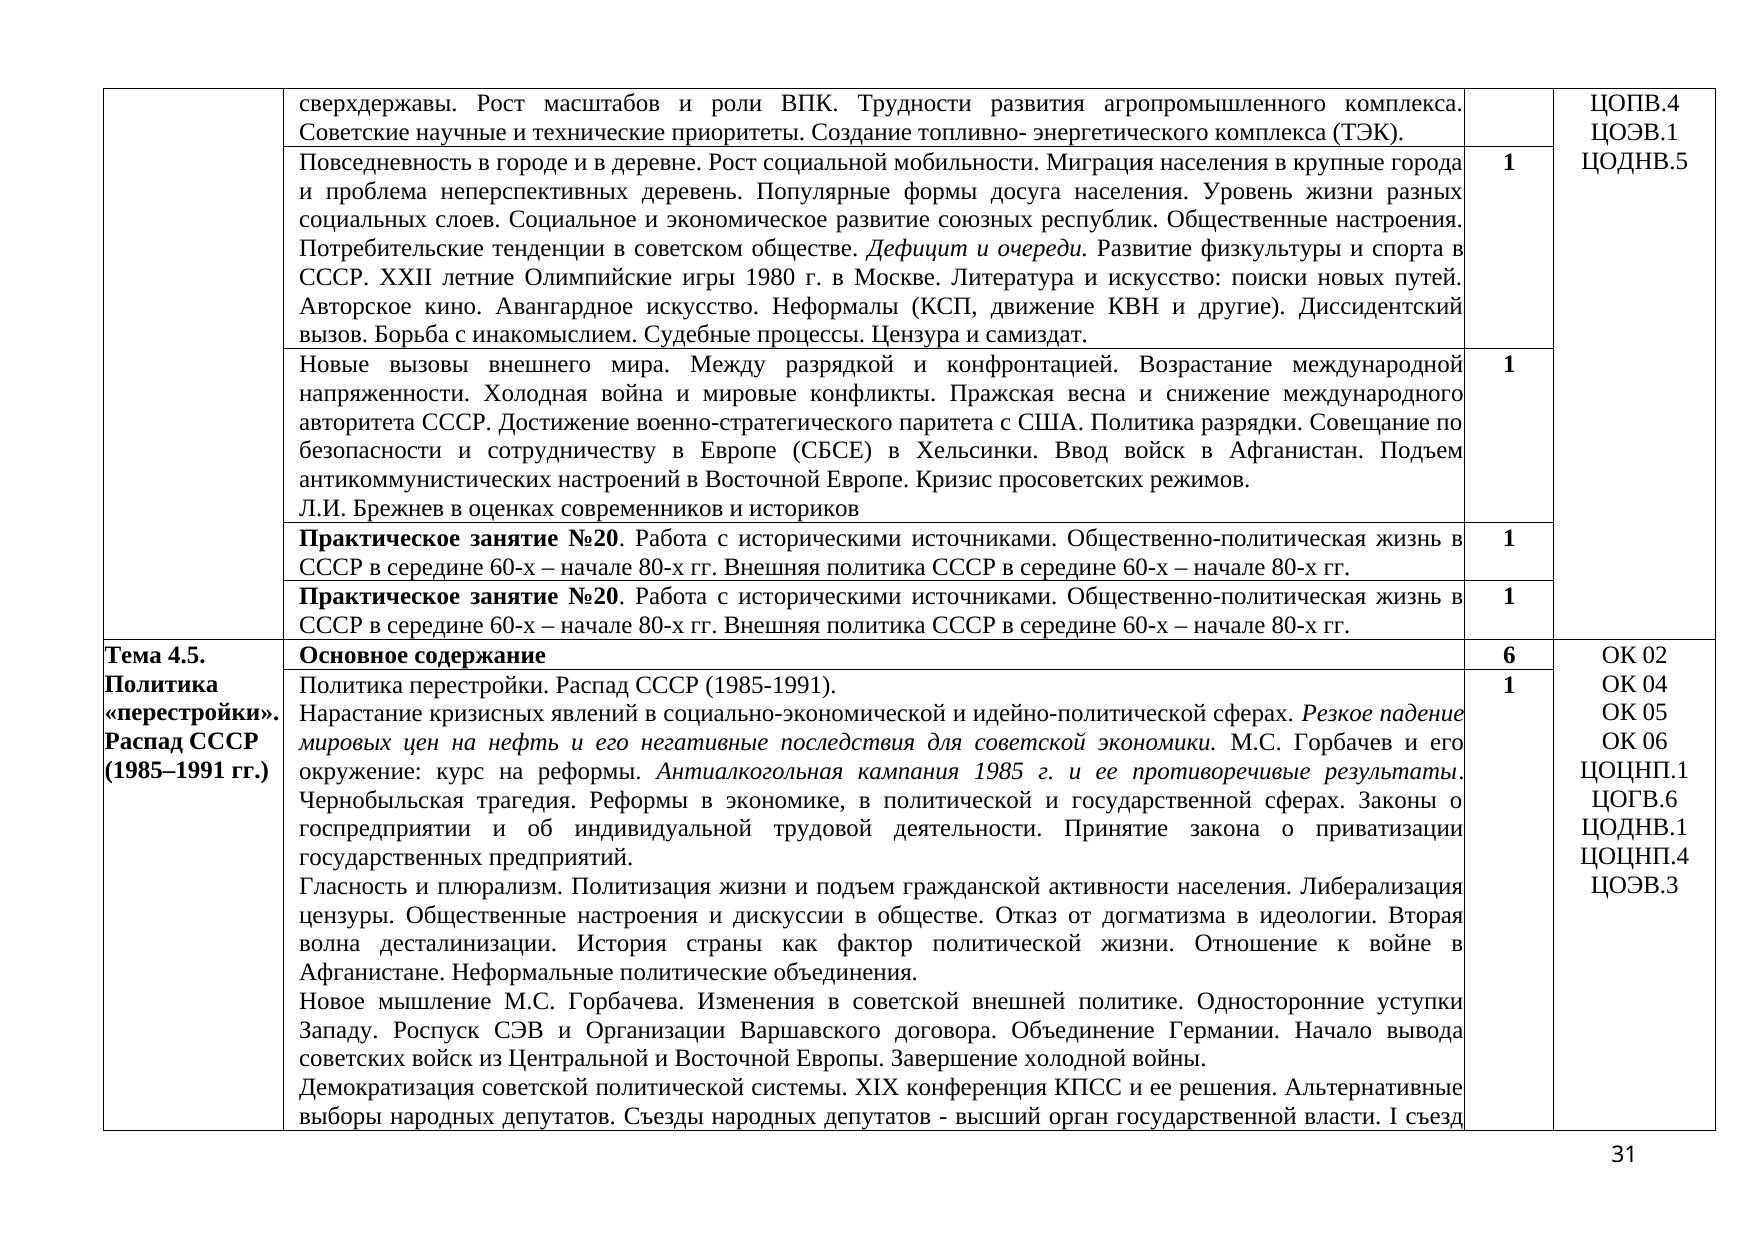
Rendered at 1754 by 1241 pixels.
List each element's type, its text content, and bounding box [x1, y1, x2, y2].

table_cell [284, 670, 1464, 1130]
table_cell Практическое занятие №20. Работа с историческими источниками. Общественно-политическая жизнь в СССР в середине 60-х – начале 80-х гг. Внешняя политика СССР в середине 60-х – начале 80-х гг. [284, 523, 1464, 580]
table_cell Основное содержание [284, 640, 1464, 669]
table_cell 1 [1465, 89, 1553, 146]
table_cell Практическое занятие №20. Работа с историческими источниками. Общественно-политическая жизнь в СССР в середине 60-х – начале 80-х гг. Внешняя политика СССР в середине 60-х – начале 80-х гг. [284, 581, 1464, 639]
table_cell ОК 02 ОК 04 ОК 05 ОК 06 ЦОЦНП.1 ЦОГВ.6 ЦОДНВ.1 ЦОЦНП.4 ЦОЭВ.3 [1554, 640, 1715, 1130]
table_cell 1 [1465, 147, 1553, 348]
table_cell 1 [1465, 349, 1553, 522]
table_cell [284, 89, 1464, 146]
table_cell 1 [1465, 523, 1553, 580]
table_cell 6 [1465, 640, 1553, 669]
table_cell Новые вызовы внешнего мира. Между разрядкой и конфронтацией. Возрастание международной напряженности. Холодная война и мировые конфликты. Пражская весна и снижение международного авторитета СССР. Достижение военно-стратегического паритета с США. Политика разрядки. Совещание по безопасности и сотрудничеству в Европе (СБСЕ) в Хельсинки. Ввод войск в Афганистан. Подъем антикоммунистических настроений в Восточной Европе. Кризис просоветских режимов. Л.И. Брежнев в оценках современников и историков [284, 349, 1464, 522]
table_cell Тема 4.5. Политика «перестройки». Распад СССР (1985–1991 гг.) [104, 640, 283, 1130]
table_cell Повседневность в городе и в деревне. Рост социальной мобильности. Миграция населения в крупные города и проблема неперспективных деревень. Популярные формы досуга населения. Уровень жизни разных социальных слоев. Социальное и экономическое развитие союзных республик. Общественные настроения. Потребительские тенденции в советском обществе. Дефицит и очереди. Развитие физкультуры и спорта в СССР. XXII летние Олимпийские игры 1980 г. в Москве. Литература и искусство: поиски новых путей. Авторское кино. Авангардное искусство. Неформалы (КСП, движение КВН и другие). Диссидентский вызов. Борьба с инакомыслием. Судебные процессы. Цензура и самиздат. [284, 147, 1464, 348]
table_cell 1 [1465, 581, 1553, 639]
table_cell 1 [1465, 670, 1553, 1130]
